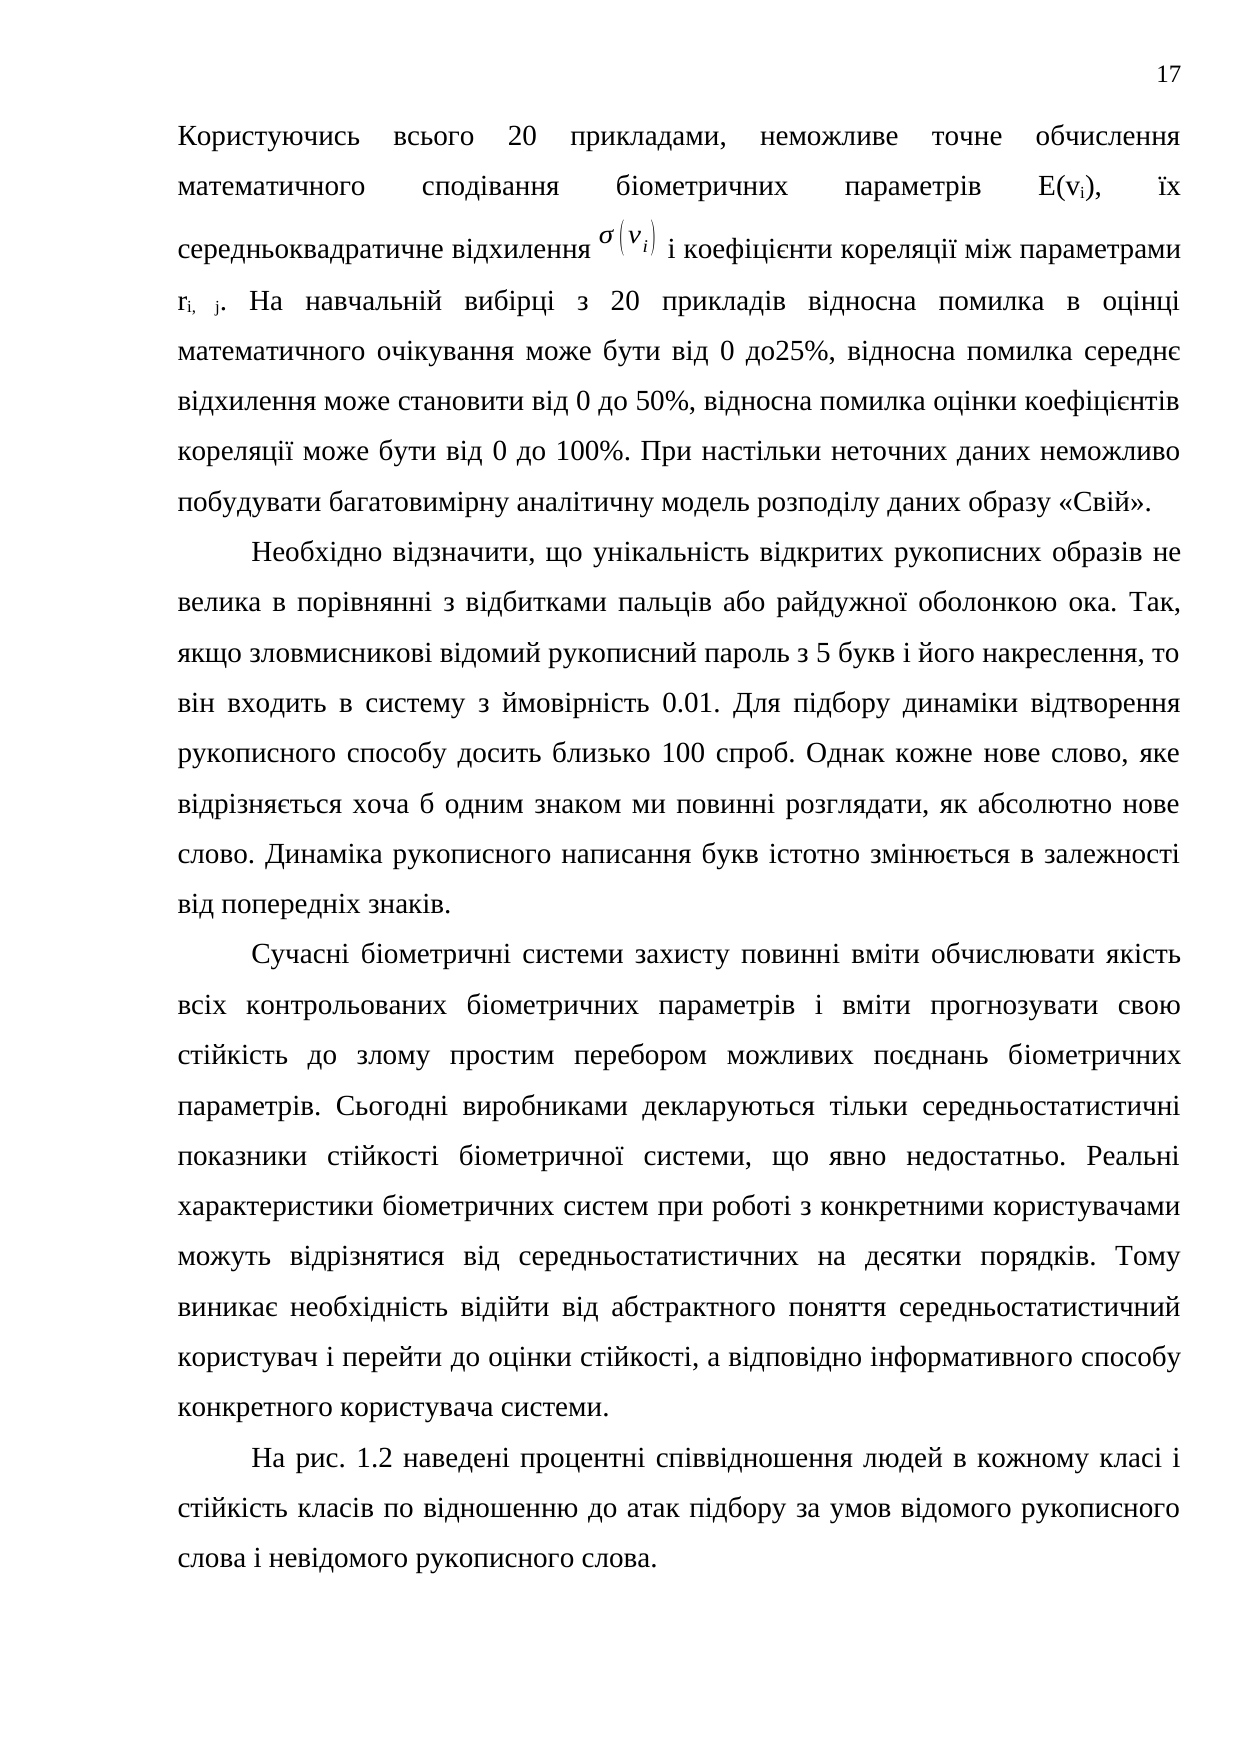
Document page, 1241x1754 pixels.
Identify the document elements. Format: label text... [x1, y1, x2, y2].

text Необхiдно вiдзначити, що унiкальнiсть вiдкритих рукописних образiв не велика в порiвняннi з вiдбитками пальцiв або райдужної оболонкою ока. Так, якщо зловмисниковi вiдомий рукописний пароль з 5 букв i його накреслення, то вiн входить в систему з ймовiрнiсть 0.01. Для пiдбору динамiки вiдтворення рукописного способу досить близько 100 спроб. Однак кожне нове слово, яке вiдрiзняється хоча б одним знаком ми повиннi розглядати, як абсолютно нове слово. Динамiка рукописного написання букв iстотно змiнюється в залежностi вiд попереднiх знакiв. [177, 534, 1181, 920]
list Сучаснi бiометричнi системи захисту повиннi вмiти обчислювати якiсть всiх контрольованих бiометричних параметрiв i вмiти прогнозувати свою стiйкiсть до злому простим перебором можливих поєднань бiометричних параметрiв. Сьогоднi виробниками декларуються тiльки середньостатистичнi показники стiйкостi бiометричної системи, що явно недостатньо. Реальнi характеристики бiометричних систем при роботi з конкретними користувачами можуть вiдрiзнятися вiд середньостатистичних на десятки порядкiв. Тому виникає необхiднiсть вiдiйти вiд абстрактного поняття середньостатистичний користувач i перейти до оцiнки стiйкостi, а вiдповiдно iнформативного способу конкретного користувача системи. [177, 937, 1181, 1423]
list На рис. 1.2 наведенi процентнi спiввiдношення людей в кожному класi i стiйкiсть класiв по вiдношенню до атак пiдбору за умов вiдомого рукописного слова i невiдомого рукописного слова. [177, 1440, 1181, 1574]
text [177, 118, 1181, 517]
